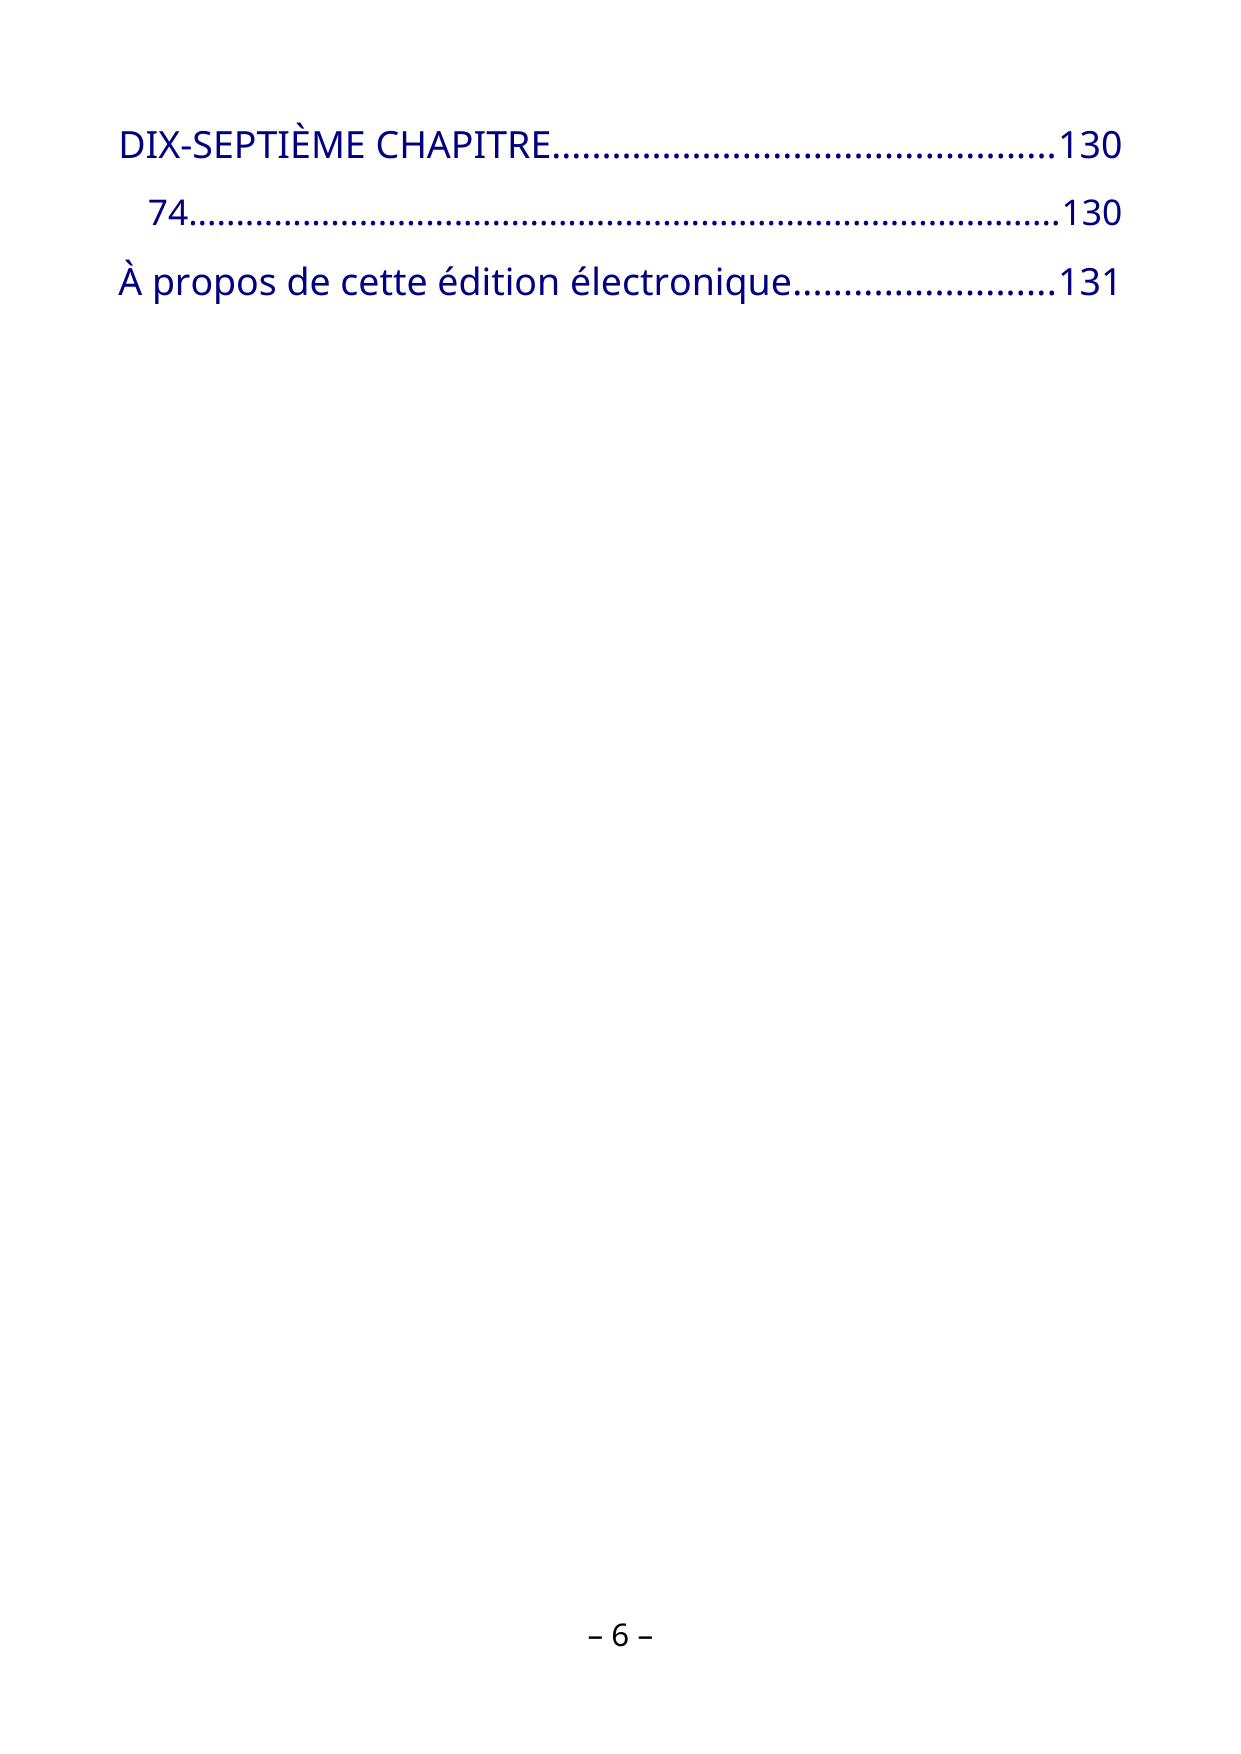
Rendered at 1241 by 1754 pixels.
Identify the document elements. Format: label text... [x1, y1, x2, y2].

text À propos de cette édition électronique 131 [118, 255, 1122, 306]
text DIX-SEPTIÈME CHAPITRE 130 [118, 118, 1122, 169]
text 74. 130 [148, 188, 1122, 236]
